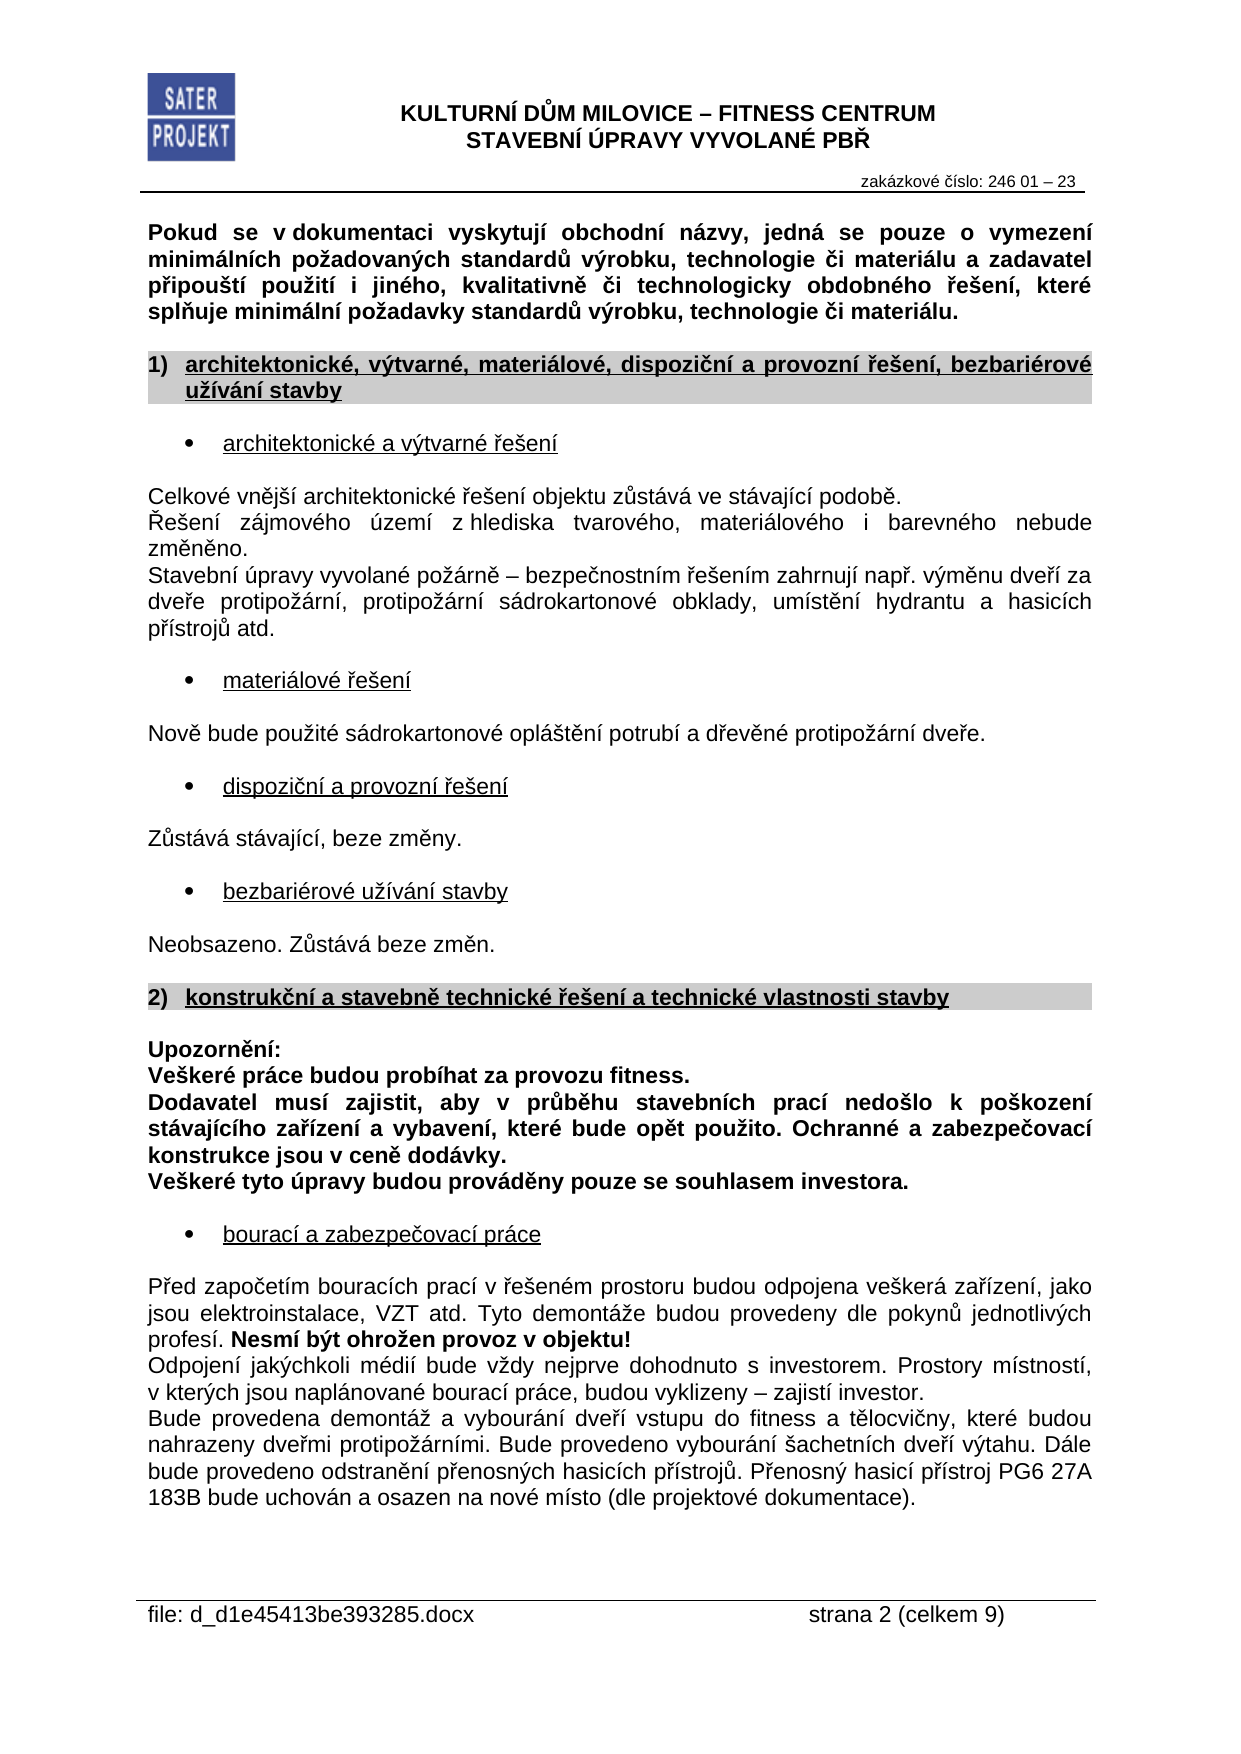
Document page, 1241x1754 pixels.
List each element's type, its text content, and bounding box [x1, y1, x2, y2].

text Neobsazeno. Zůstává beze změn. [148, 931, 1092, 957]
text Řešení zájmového území z hlediska tvarového, materiálového i barevného nebude změněno. [148, 509, 1092, 562]
subtitle dispoziční a provozní řešení [185, 773, 1092, 799]
text Celkové vnější architektonické řešení objektu zůstává ve stávající podobě. [148, 483, 1092, 509]
subtitle architektonické, výtvarné, materiálové, dispoziční a provozní řešení, bezbariérové užívání stavby [148, 351, 1092, 404]
subtitle konstrukční a stavebně technické řešení a technické vlastnosti stavby [148, 983, 1092, 1010]
text Před započetím bouracích prací v řešeném prostoru budou odpojena veškerá zařízení, jako jsou elektroinstalace, VZT atd. Tyto demontáže budou provedeny dle pokynů jednotlivých profesí. Nesmí být ohrožen provoz v objektu! [148, 1273, 1092, 1352]
text Dodavatel musí zajistit, aby v průběhu stavebních prací nedošlo k poškození stávajícího zařízení a vybavení, které bude opět použito. Ochranné a zabezpečovací konstrukce jsou v ceně dodávky. [148, 1089, 1092, 1168]
text Stavební úpravy vyvolané požárně – bezpečnostním řešením zahrnují např. výměnu dveří za dveře protipožární, protipožární sádrokartonové obklady, umístění hydrantu a hasicích přístrojů atd. [148, 562, 1092, 641]
subtitle bourací a zabezpečovací práce [185, 1221, 1092, 1247]
text Pokud se v dokumentaci vyskytují obchodní názvy, jedná se pouze o vymezení minimálních požadovaných standardů výrobku, technologie či materiálu a zadavatel připouští použití i jiného, kvalitativně či technologicky obdobného řešení, které splňuje minimální požadavky standardů výrobku, technologie či materiálu. [148, 219, 1092, 324]
text Upozornění: [148, 1036, 1092, 1062]
picture [147, 73, 237, 163]
text Veškeré práce budou probíhat za provozu fitness. [148, 1062, 1092, 1089]
subtitle bezbariérové užívání stavby [185, 878, 1092, 904]
text Nově bude použité sádrokartonové opláštění potrubí a dřevěné protipožární dveře. [148, 720, 1092, 746]
text Veškeré tyto úpravy budou prováděny pouze se souhlasem investora. [148, 1168, 1092, 1194]
subtitle materiálové řešení [185, 667, 1092, 693]
text Odpojení jakýchkoli médií bude vždy nejprve dohodnuto s investorem. Prostory místností, v kterých jsou naplánované bourací práce, budou vyklizeny – zajistí investor. [148, 1352, 1092, 1405]
subtitle architektonické a výtvarné řešení [185, 430, 1092, 456]
text Bude provedena demontáž a vybourání dveří vstupu do fitness a tělocvičny, které budou nahrazeny dveřmi protipožárními. Bude provedeno vybourání šachetních dveří výtahu. Dále bude provedeno odstranění přenosných hasicích přístrojů. Přenosný hasicí přístroj PG6 27A 183B bude uchován a osazen na nové místo (dle projektové dokumentace). [148, 1405, 1092, 1511]
text Zůstává stávající, beze změny. [148, 825, 1092, 852]
